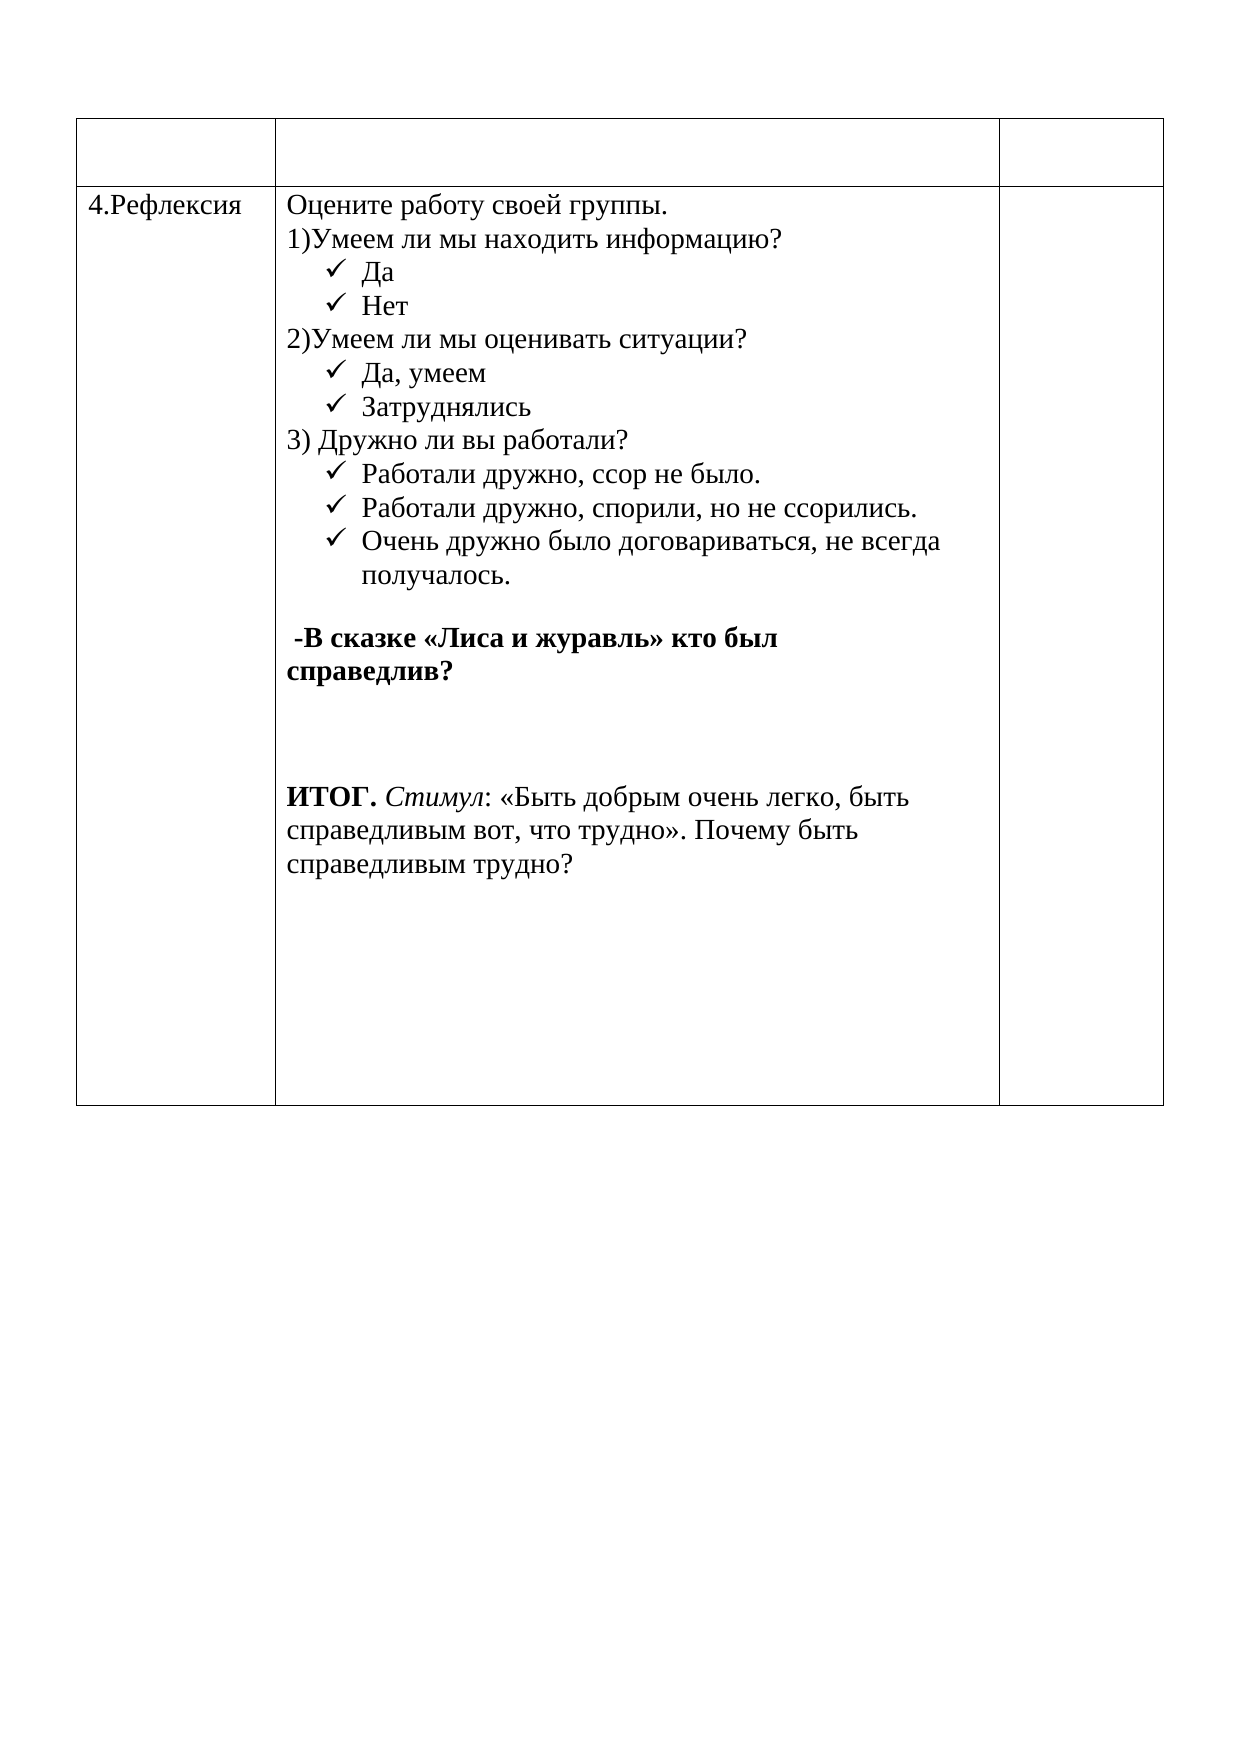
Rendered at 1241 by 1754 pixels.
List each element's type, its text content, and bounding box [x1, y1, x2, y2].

table_cell [1000, 187, 1163, 1105]
table_cell 4.Рефлексия [77, 187, 275, 1105]
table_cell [276, 119, 999, 186]
table_cell [1000, 119, 1163, 186]
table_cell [77, 119, 275, 186]
table_cell Оцените работу своей группы. 1)Умеем ли мы находить информацию? Да Нет 2)Умеем ли мы оценивать ситуации? Да, умеем Затруднялись 3) Дружно ли вы работали? Работали дружно, ссор не было. Работали дружно, спорили, но не ссорились. Очень дружно было договариваться, не всегда получалось. -В сказке «Лиса и журавль» кто был справедлив? ИТОГ. Стимул: «Быть добрым очень легко, быть справедливым вот, что трудно». Почему быть справедливым трудно? [276, 187, 999, 1105]
